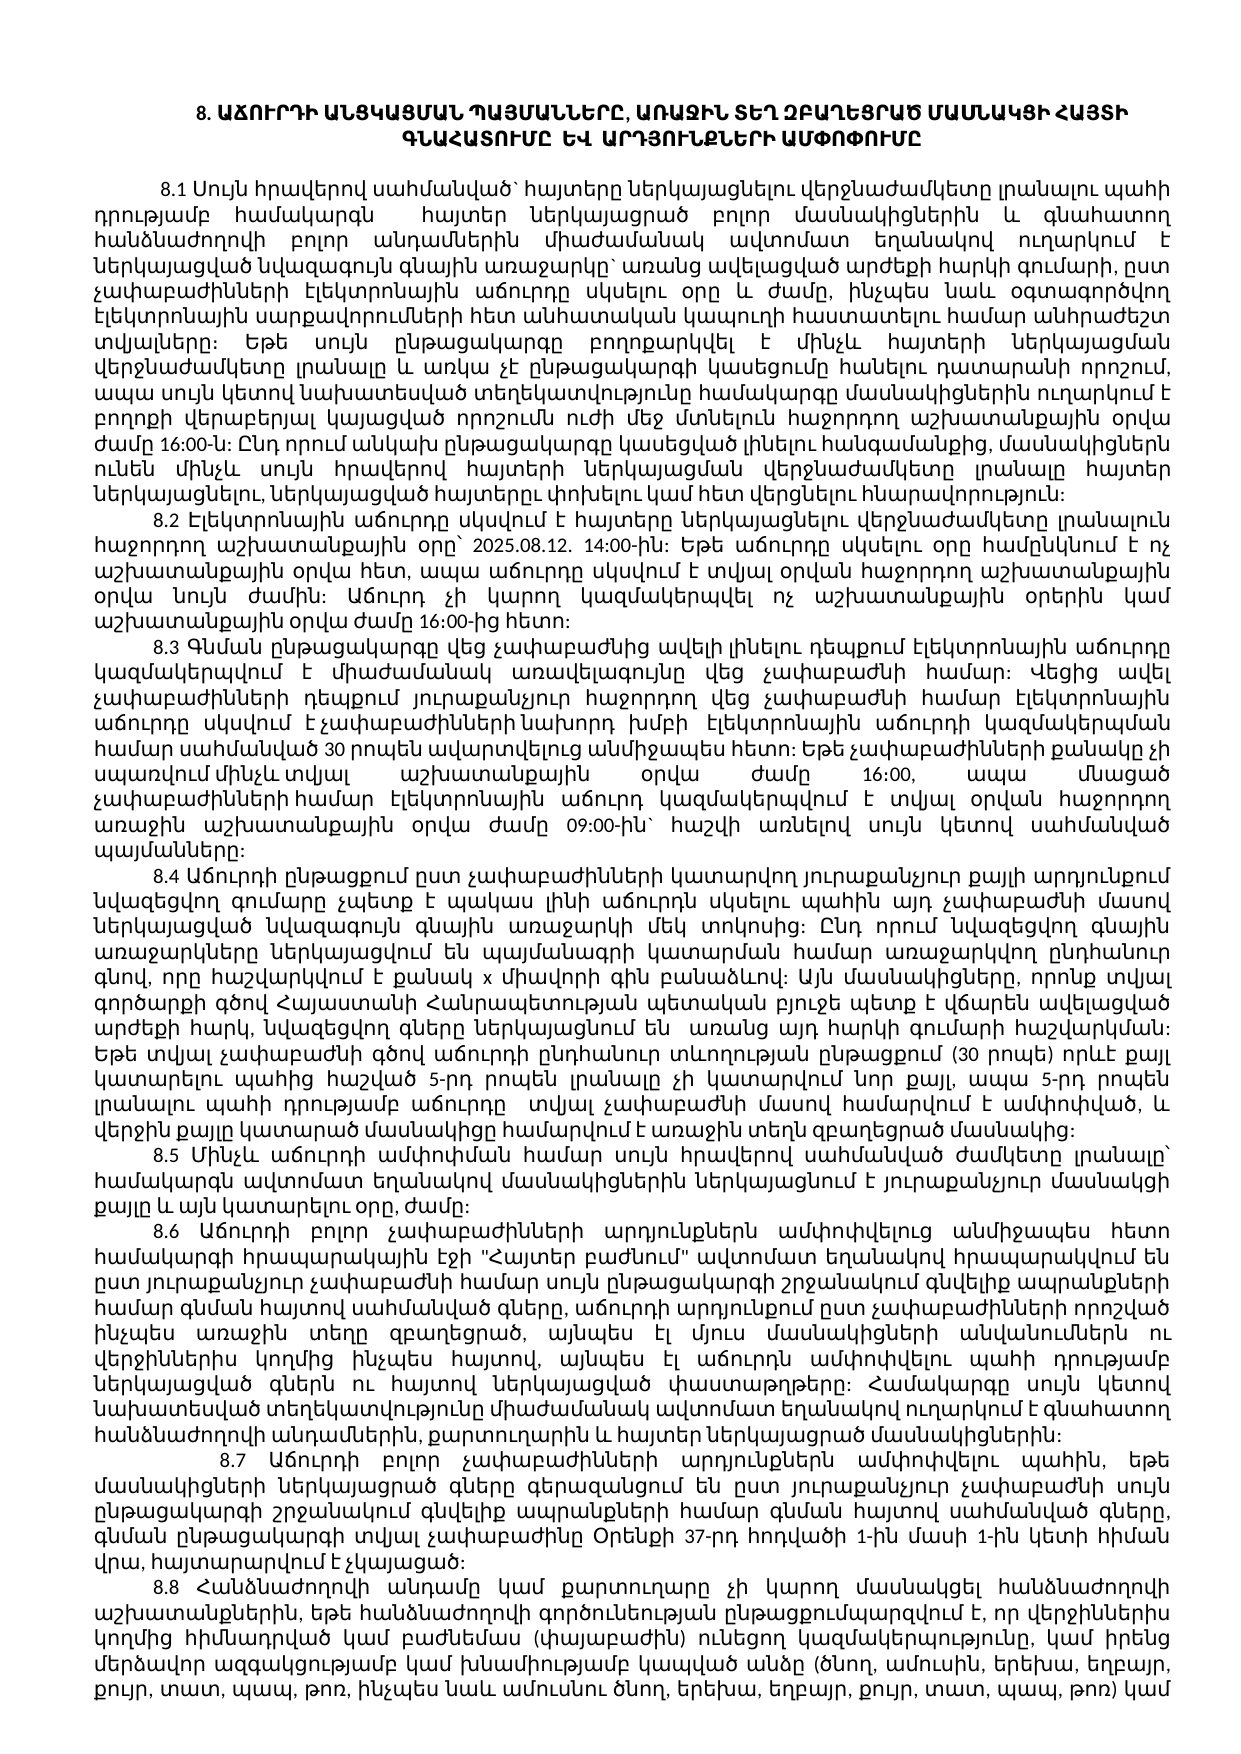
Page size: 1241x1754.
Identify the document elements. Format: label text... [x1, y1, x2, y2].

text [94, 1574, 1171, 1702]
text 8.6 Աճուրդի բոլոր չափաբաժինների արդյունքներն ամփոփվելուց անմիջապես հետո համակարգի հրապարակային էջի "Հայտեր բաժնում" ավտոմատ եղանակով հրապարակվում են ըստ յուրաքանչյուր չափաբաժնի համար սույն ընթացակարգի շրջանակում գնվելիք ապրանքների համար գնման հայտով սահմանված գները, աճուրդի արդյունքում ըստ չափաբաժինների որոշված ինչպես առաջին տեղը զբաղեցրած, այնպես էլ մյուս մասնակիցների անվանումներն ու վերջիններիս կողմից ինչպես հայտով, այնպես էլ աճուրդն ամփոփվելու պահի դրությամբ ներկայացված գներն ու հայտով ներկայացված փաստաթղթերը: Համակարգը սույն կետով նախատեսված տեղեկատվությունը միաժամանակ ավտոմատ եղանակով ուղարկում է գնահատող հանձնաժողովի անդամներին, քարտուղարին և հայտեր ներկայացրած մասնակիցներին: [94, 1219, 1171, 1447]
text 8.1 Սույն հրավերով սահմանված` հայտերը ներկայացնելու վերջնաժամկետը լրանալու պահի դրությամբ համակարգն հայտեր ներկայացրած բոլոր մասնակիցներին և գնահատող հանձնաժողովի բոլոր անդամներին միաժամանակ ավտոմատ եղանակով ուղարկում է ներկայացված նվազագույն գնային առաջարկը` առանց ավելացված արժեքի հարկի գումարի, ըստ չափաբաժինների էլեկտրոնային աճուրդը սկսելու օրը և ժամը, ինչպես նաև օգտագործվող էլեկտրոնային սարքավորումների հետ անհատական կապուղի հաստատելու համար անհրաժեշտ տվյալները։ Եթե սույն ընթացակարգը բողոքարկվել է մինչև հայտերի ներկայացման վերջնաժամկետը լրանալը և առկա չէ ընթացակարգի կասեցումը հանելու դատարանի որոշում, ապա սույն կետով նախատեսված տեղեկատվությունը համակարգը մասնակիցներին ուղարկում է բողոքի վերաբերյալ կայացված որոշումն ուժի մեջ մտնելուն հաջորդող աշխատանքային օրվա ժամը 16:00-ն: Ընդ որում անկախ ընթացակարգը կասեցված լինելու հանգամանքից, մասնակիցներն ունեն մինչև սույն հրավերով հայտերի ներկայացման վերջնաժամկետը լրանալը հայտեր ներկայացնելու, ներկայացված հայտերըւ փոխելու կամ հետ վերցնելու հնարավորություն: [94, 177, 1171, 507]
text 8.7 Աճուրդի բոլոր չափաբաժինների արդյունքներն ամփոփվելու պահին, եթե մասնակիցների ներկայացրած գները գերազանցում են ըստ յուրաքանչյուր չափաբաժնի սույն ընթացակարգի շրջանակում գնվելիք ապրանքների համար գնման հայտով սահմանված գները, գնման ընթացակարգի տվյալ չափաբաժինը Օրենքի 37-րդ հոդվածի 1-ին մասի 1-ին կետի հիման վրա, հայտարարվում է չկայացած: [94, 1447, 1171, 1574]
text 8.3 Գնման ընթացակարգը վեց չափաբաժնից ավելի լինելու դեպքում էլեկտրոնային աճուրդը կազմակերպվում է միաժամանակ առավելագույնը վեց չափաբաժնի համար: Վեցից ավել չափաբաժինների դեպքում յուրաքանչյուր հաջորդող վեց չափաբաժնի համար էլեկտրոնային աճուրդը սկսվում է չափաբաժինների նախորդ խմբի էլեկտրոնային աճուրդի կազմակերպման համար սահմանված 30 րոպեն ավարտվելուց անմիջապես հետո: Եթե չափաբաժինների քանակը չի սպառվում մինչև տվյալ աշխատանքային օրվա ժամը 16։00, ապա մնացած չափաբաժինների համար էլեկտրոնային աճուրդ կազմակերպվում է տվյալ օրվան հաջորդող առաջին աշխատանքային օրվա ժամը 09:00-ին` հաշվի առնելով սույն կետով սահմանված պայմանները: [94, 634, 1171, 863]
text 8.4 Աճուրդի ընթացքում ըստ չափաբաժինների կատարվող յուրաքանչյուր քայլի արդյունքում նվազեցվող գումարը չպետք է պակաս լինի աճուրդն սկսելու պահին այդ չափաբաժնի մասով ներկայացված նվազագույն գնային առաջարկի մեկ տոկոսից: Ընդ որում նվազեցվող գնային առաջարկները ներկայացվում են պայմանագրի կատարման համար առաջարկվող ընդհանուր գնով, որը հաշվարկվում է քանակ x միավորի գին բանաձևով: Այն մասնակիցները, որոնք տվյալ գործարքի գծով Հայաստանի Հանրապետության պետական բյուջե պետք է վճարեն ավելացված արժեքի հարկ, նվազեցվող գները ներկայացնում են առանց այդ հարկի գումարի հաշվարկման: Եթե տվյալ չափաբաժնի գծով աճուրդի ընդհանուր տևողության ընթացքում (30 րոպե) որևէ քայլ կատարելու պահից հաշված 5-րդ րոպեն լրանալը չի կատարվում նոր քայլ, ապա 5-րդ րոպեն լրանալու պահի դրությամբ աճուրդը տվյալ չափաբաժնի մասով համարվում է ամփոփված, և վերջին քայլը կատարած մասնակիցը համարվում է առաջին տեղն զբաղեցրած մասնակից: [94, 863, 1171, 1142]
text 8. ԱՃՈՒՐԴԻ ԱՆՑԿԱՑՄԱՆ ՊԱՅՄԱՆՆԵՐԸ, ԱՌԱՋԻՆ ՏԵՂ ԶԲԱՂԵՑՐԱԾ ՄԱՍՆԱԿՑԻ ՀԱՅՏԻ [94, 100, 1171, 126]
text ԳՆԱՀԱՏՈՒՄԸ ԵՎ ԱՐԴՅՈՒՆՔՆԵՐԻ ԱՄՓՈՓՈՒՄԸ [94, 126, 1171, 151]
text 8.5 Մինչև աճուրդի ամփոփման համար սույն հրավերով սահմանված ժամկետը լրանալը՝ համակարգն ավտոմատ եղանակով մասնակիցներին ներկայացնում է յուրաքանչյուր մասնակցի քայլը և այն կատարելու օրը, ժամը: [94, 1142, 1171, 1219]
text 8.2 Էլեկտրոնային աճուրդը սկսվում է հայտերը ներկայացնելու վերջնաժամկետը լրանալուն հաջորդող աշխատանքային օրը՝ 2025.08.12. 14:00 -ին: Եթե աճուրդը սկսելու օրը համընկնում է ոչ աշխատանքային օրվա հետ, ապա աճուրդը սկսվում է տվյալ օրվան հաջորդող աշխատանքային օրվա նույն ժամին: Աճուրդ չի կարող կազմակերպվել ոչ աշխատանքային օրերին կամ աշխատանքային օրվա ժամը 16։00-ից հետո: [94, 507, 1171, 634]
